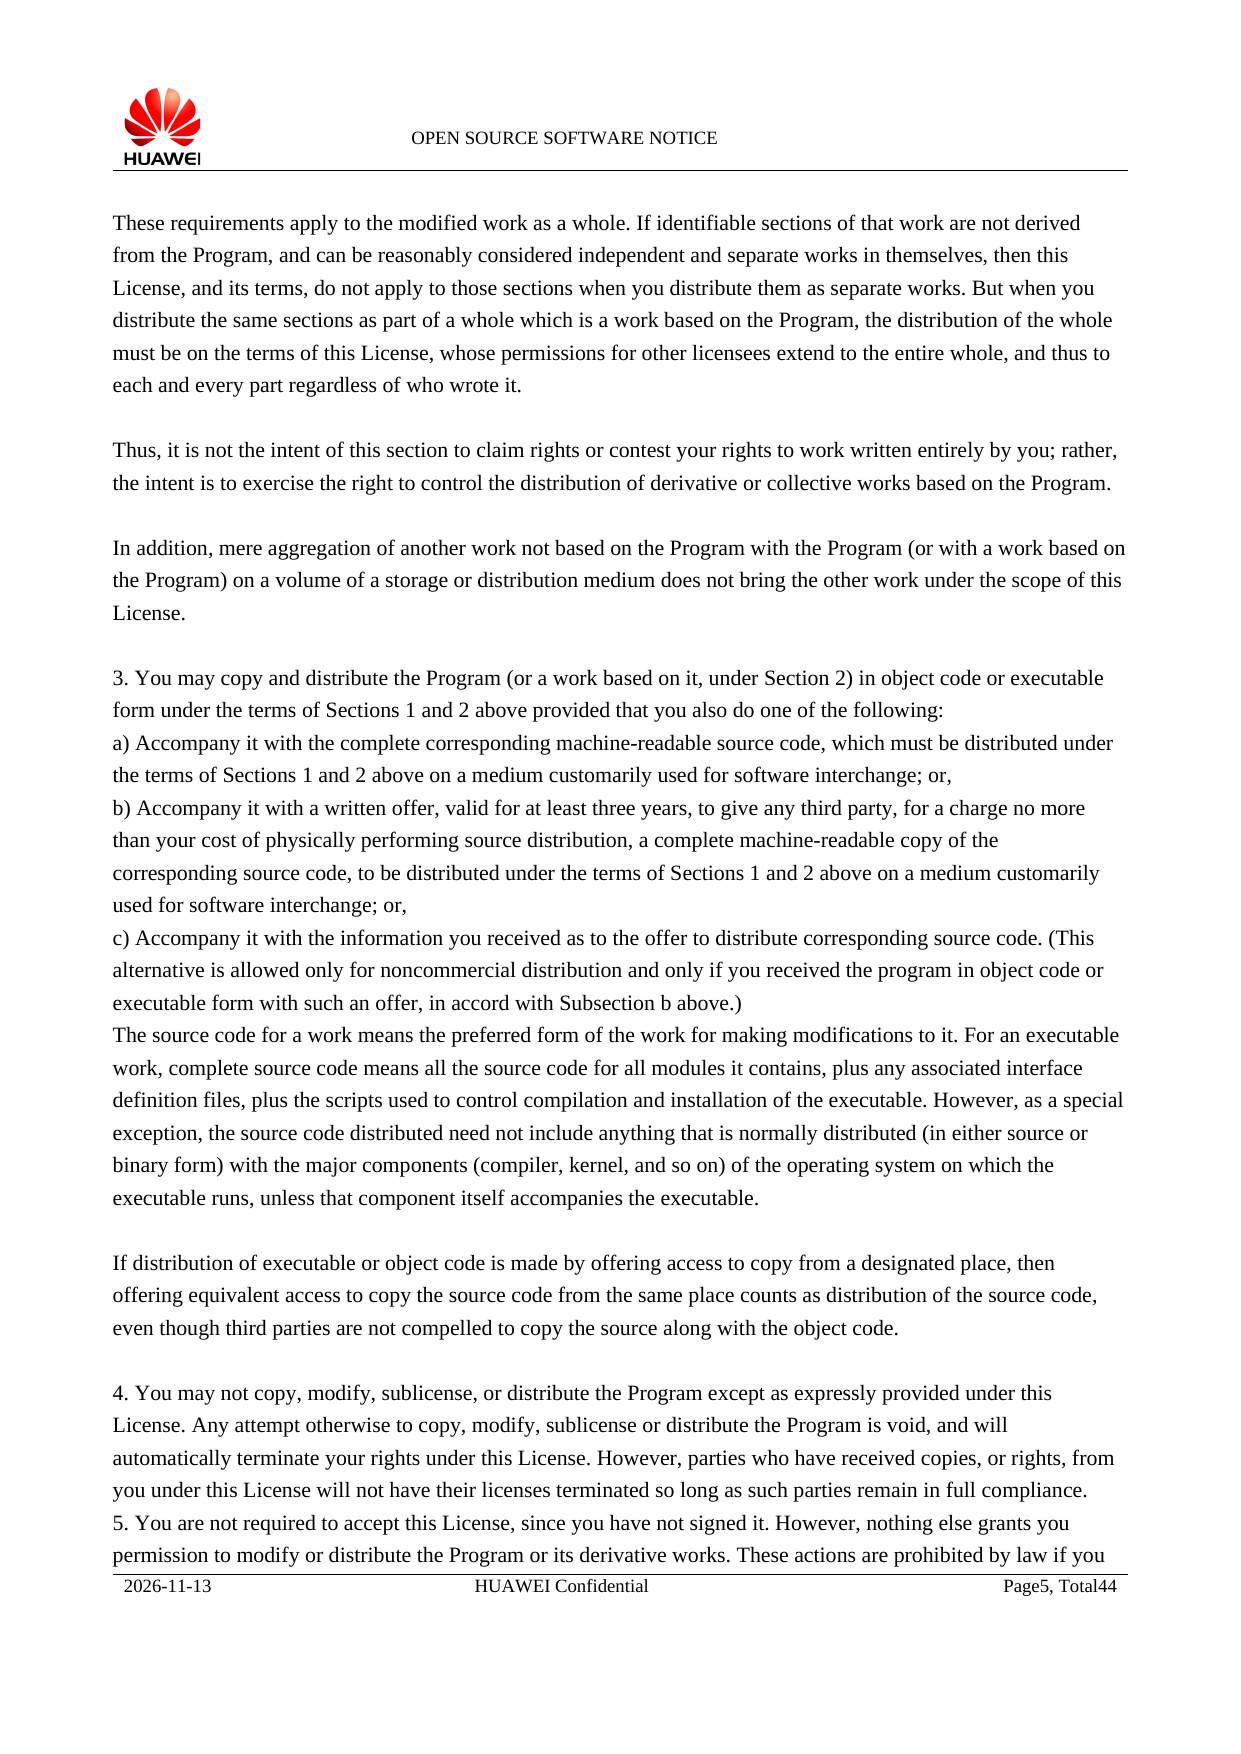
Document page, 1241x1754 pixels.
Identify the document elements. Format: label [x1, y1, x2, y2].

picture [124, 88, 201, 165]
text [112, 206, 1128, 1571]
